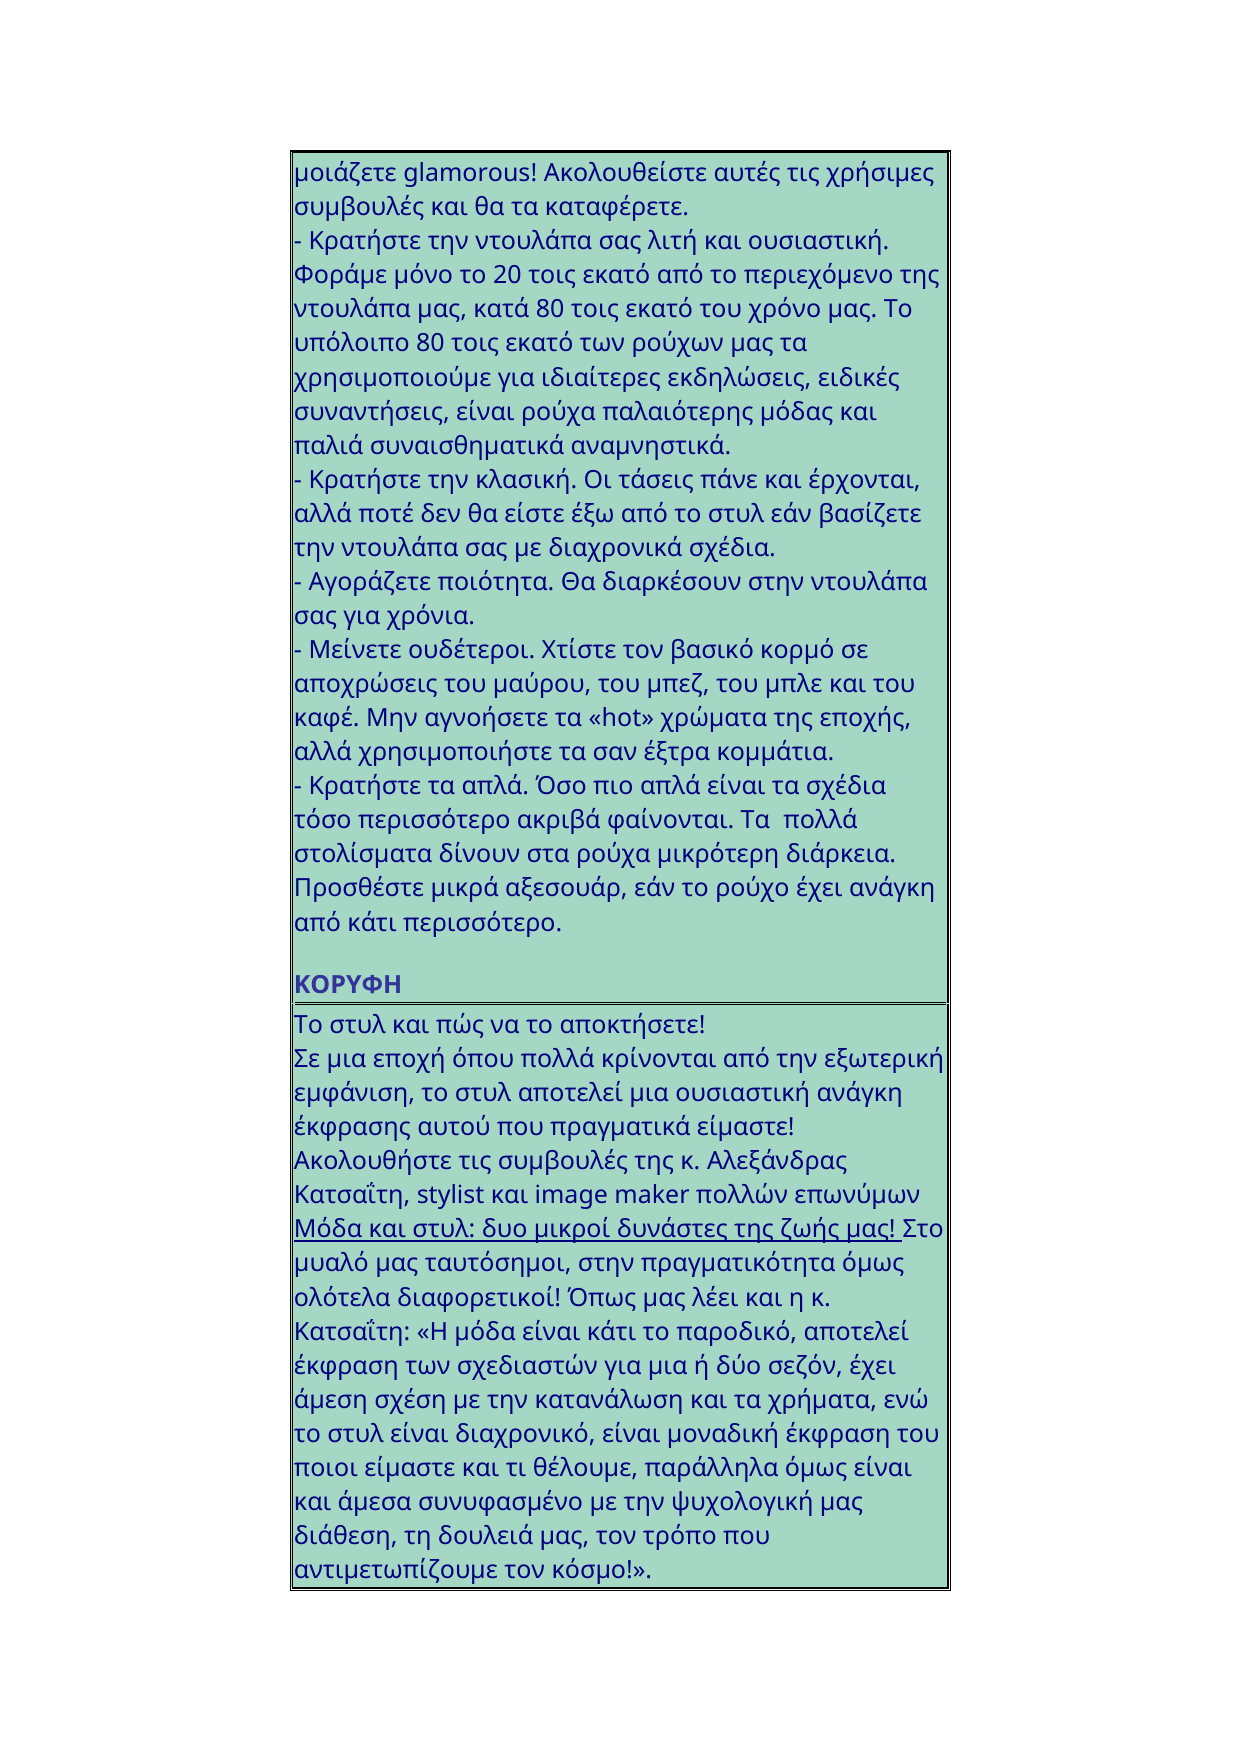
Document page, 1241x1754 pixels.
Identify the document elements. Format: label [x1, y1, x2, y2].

table_cell [291, 1002, 949, 1587]
table_header [293, 153, 947, 1002]
